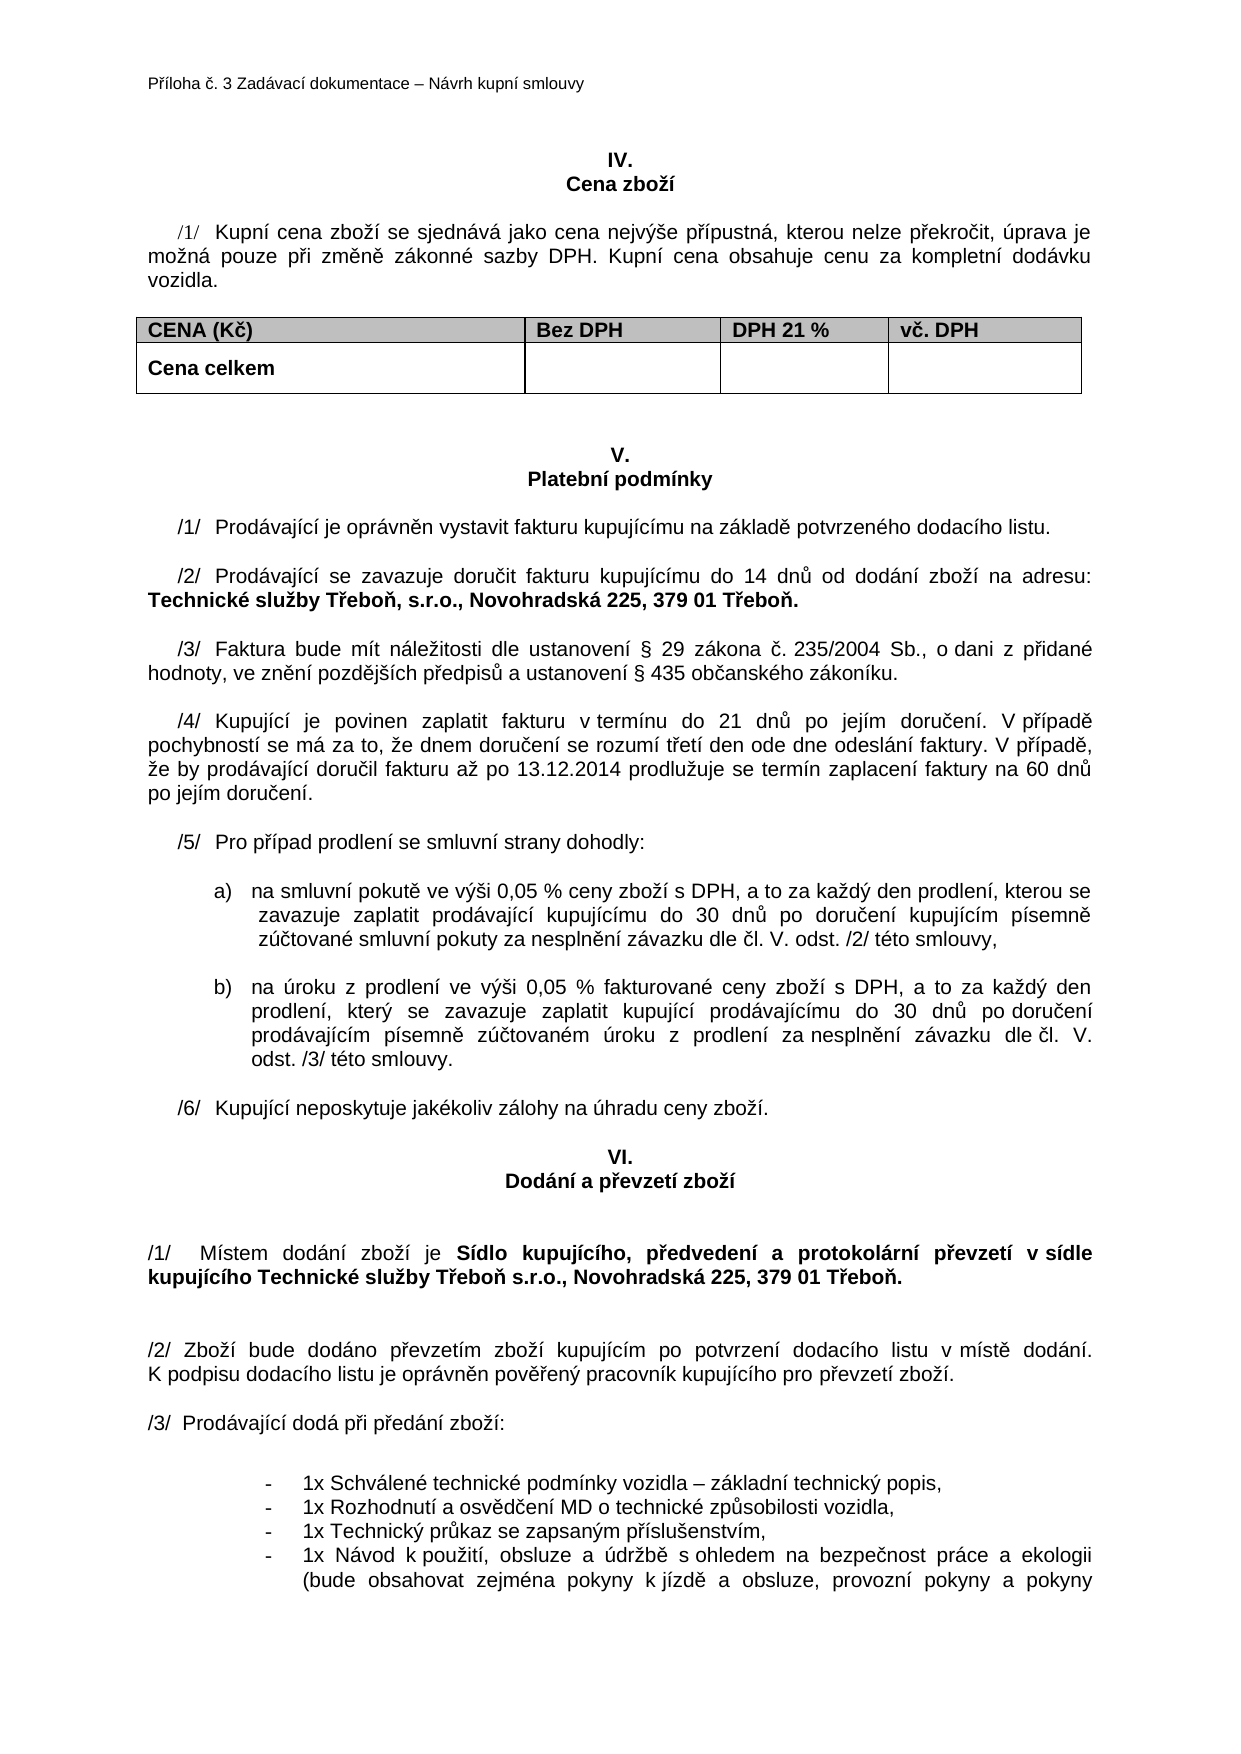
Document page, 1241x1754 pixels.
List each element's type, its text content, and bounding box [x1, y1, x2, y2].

subtitle V. [148, 443, 1093, 467]
list Prodávající se zavazuje doručit fakturu kupujícímu do 14 dnů od dodání zboží na adresu: Technické služby Třeboň, s.r.o., Novohradská 225, 379 01 Třeboň. [148, 563, 1093, 611]
subtitle IV. [148, 148, 1093, 172]
list Faktura bude mít náležitosti dle ustanovení § 29 zákona č. 235/2004 Sb., o dani z přidané hodnoty, ve znění pozdějších předpisů a ustanovení § 435 občanského zákoníku. [148, 636, 1093, 684]
list 1x Schválené technické podmínky vozidla – základní technický popis, [265, 1471, 1093, 1495]
table_cell Cena celkem [137, 343, 524, 393]
table_header CENA (Kč) [137, 318, 524, 342]
subtitle Dodání a převzetí zboží [148, 1169, 1093, 1193]
list Kupující neposkytuje jakékoliv zálohy na úhradu ceny zboží. [148, 1096, 1093, 1120]
subtitle Cena zboží [148, 172, 1093, 196]
table_cell [721, 343, 888, 393]
table_header Bez DPH [526, 318, 720, 342]
table_header DPH 21 % [721, 318, 888, 342]
subtitle VI. [148, 1145, 1093, 1169]
text /2/ Zboží bude dodáno převzetím zboží kupujícím po potvrzení dodacího listu v místě dodání. K podpisu dodacího listu je oprávněn pověřený pracovník kupujícího pro převzetí zboží. [148, 1337, 1093, 1385]
list Prodávající je oprávněn vystavit fakturu kupujícímu na základě potvrzeného dodacího listu. [148, 514, 1093, 538]
list Kupující je povinen zaplatit fakturu v termínu do 21 dnů po jejím doručení. V případě pochybností se má za to, že dnem doručení se rozumí třetí den ode dne odeslání faktury. V případě, že by prodávající doručil fakturu až po 13.12.2014 prodlužuje se termín zaplacení faktury na 60 dnů po jejím doručení. [148, 709, 1093, 805]
list 1x Rozhodnutí a osvědčení MD o technické způsobilosti vozidla, [265, 1495, 1093, 1519]
list 1x Technický průkaz se zapsaným příslušenstvím, [265, 1519, 1093, 1543]
list na smluvní pokutě ve výši 0,05 % ceny zboží s DPH, a to za každý den prodlení, kterou se zavazuje zaplatit prodávající kupujícímu do 30 dnů po doručení kupujícím písemně zúčtované smluvní pokuty za nesplnění závazku dle čl. V. odst. /2/ této smlouvy, [214, 879, 1093, 951]
list na úroku z prodlení ve výši 0,05 % fakturované ceny zboží s DPH, a to za každý den prodlení, který se zavazuje zaplatit kupující prodávajícímu do 30 dnů po doručení prodávajícím písemně zúčtovaném úroku z prodlení za nesplnění závazku dle čl. V. odst. /3/ této smlouvy. [214, 975, 1093, 1071]
table_cell [889, 343, 1081, 393]
table_header vč. DPH [889, 318, 1081, 342]
text /3/ Prodávající dodá při předání zboží: [148, 1410, 1093, 1434]
subtitle Platební podmínky [148, 467, 1093, 491]
list Pro případ prodlení se smluvní strany dohodly: [148, 830, 1093, 854]
text /1/ Místem dodání zboží je Sídlo kupujícího, předvedení a protokolární převzetí v sídle kupujícího Technické služby Třeboň s.r.o., Novohradská 225, 379 01 Třeboň. [148, 1241, 1093, 1288]
list Kupní cena zboží se sjednává jako cena nejvýše přípustná, kterou nelze překročit, úprava je možná pouze při změně zákonné sazby DPH. Kupní cena obsahuje cenu za kompletní dodávku vozidla. [148, 219, 1093, 292]
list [265, 1543, 1093, 1591]
table_cell [526, 343, 720, 393]
